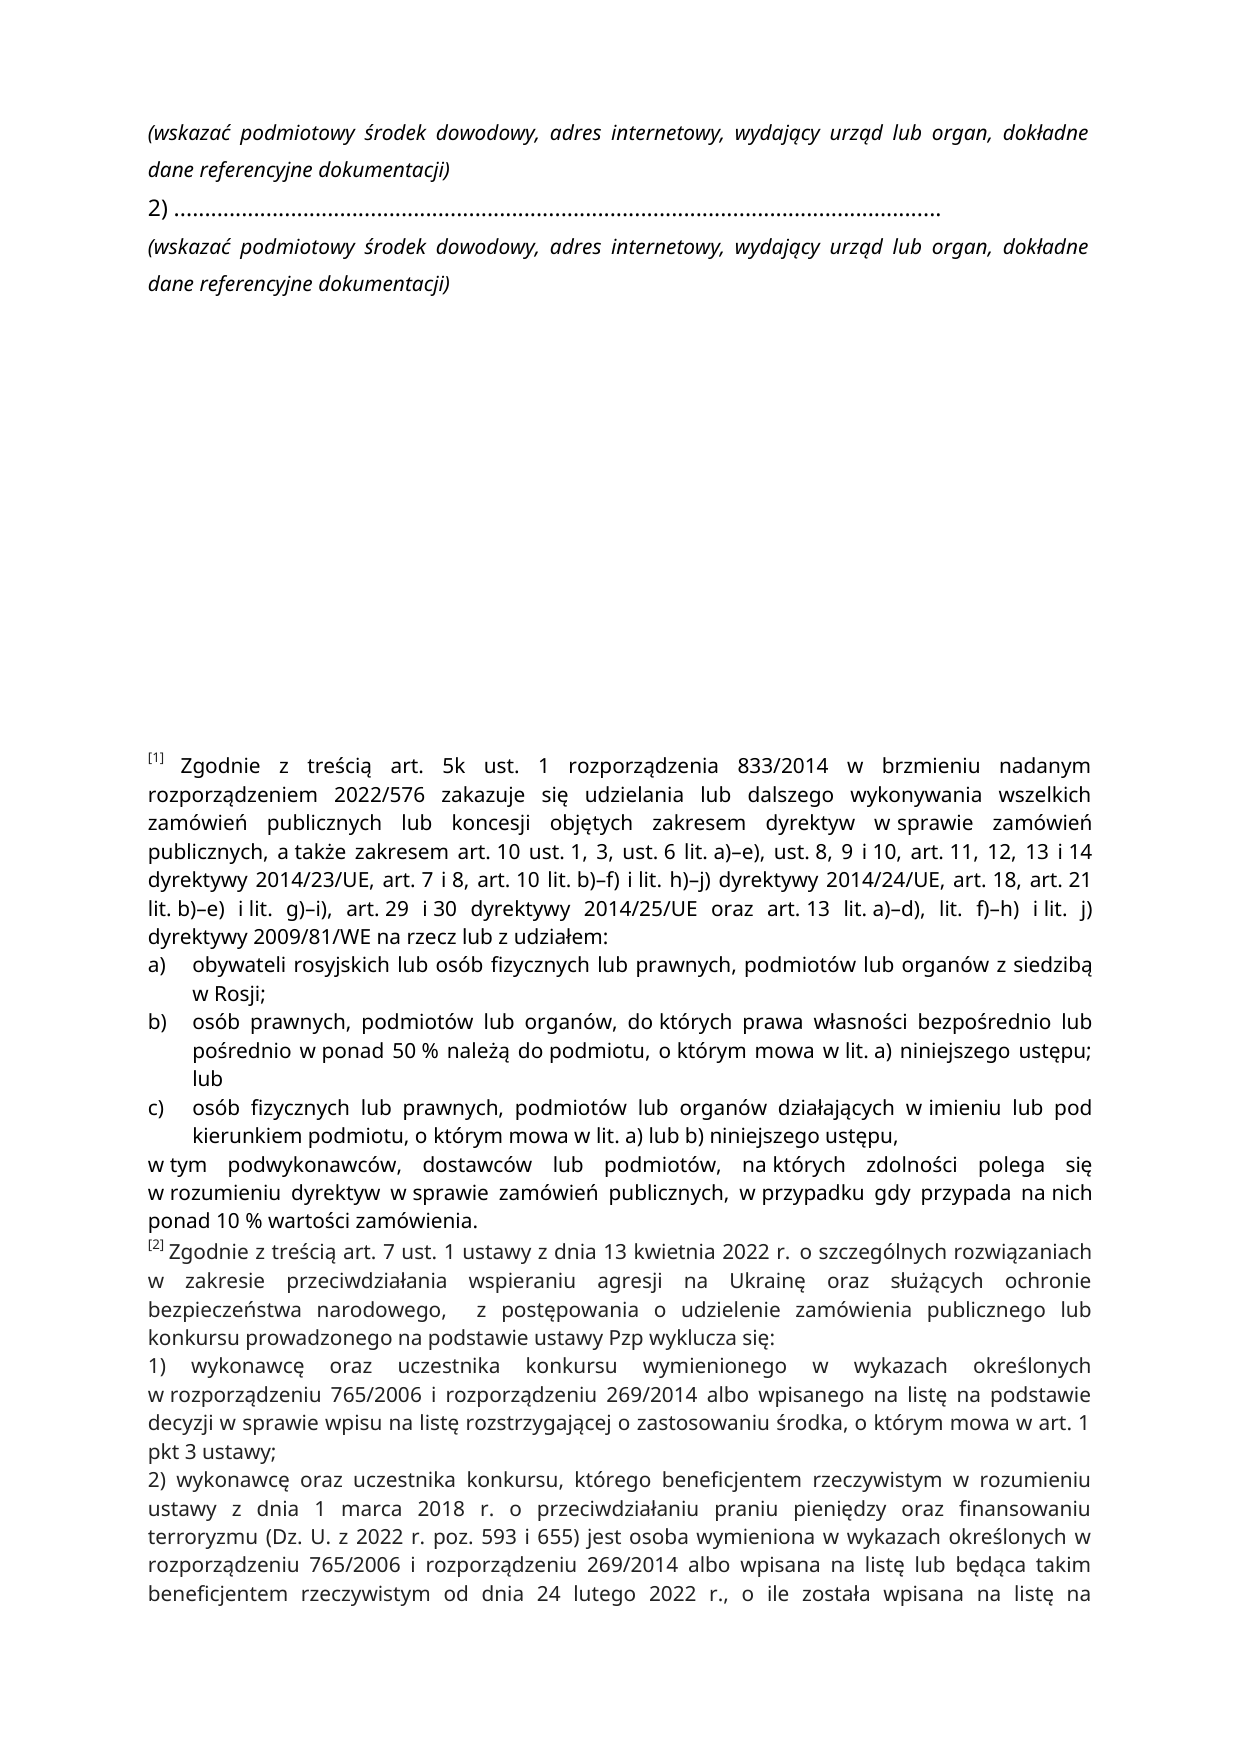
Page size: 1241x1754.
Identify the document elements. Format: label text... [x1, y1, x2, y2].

list osób fizycznych lub prawnych, podmiotów lub organów działających w imieniu lub pod kierunkiem podmiotu, o którym mowa w lit. a) lub b) niniejszego ustępu, [148, 1093, 1092, 1150]
text (wskazać podmiotowy środek dowodowy, adres internetowy, wydający urząd lub organ, dokładne dane referencyjne dokumentacji) [148, 232, 1092, 298]
text 1) wykonawcę oraz uczestnika konkursu wymienionego w wykazach określonych w rozporządzeniu 765/2006 i rozporządzeniu 269/2014 albo wpisanego na listę na podstawie decyzji w sprawie wpisu na listę rozstrzygającej o zastosowaniu środka, o którym mowa w art. 1 pkt 3 ustawy; [148, 1352, 1092, 1465]
text (wskazać podmiotowy środek dowodowy, adres internetowy, wydający urząd lub organ, dokładne dane referencyjne dokumentacji) [148, 118, 1092, 183]
text 2) ............................................................................................................................. [148, 192, 1092, 223]
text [148, 1465, 1092, 1607]
text w tym podwykonawców, dostawców lub podmiotów, na których zdolności polega się w rozumieniu dyrektyw w sprawie zamówień publicznych, w przypadku gdy przypada na nich ponad 10 % wartości zamówienia. [148, 1150, 1092, 1235]
text [1] Zgodnie z treścią art. 5k ust. 1 rozporządzenia 833/2014 w brzmieniu nadanym rozporządzeniem 2022/576 zakazuje się udzielania lub dalszego wykonywania wszelkich zamówień publicznych lub koncesji objętych zakresem dyrektyw w sprawie zamówień publicznych, a także zakresem art. 10 ust. 1, 3, ust. 6 lit. a)–e), ust. 8, 9 i 10, art. 11, 12, 13 i 14 dyrektywy 2014/23/UE, art. 7 i 8, art. 10 lit. b)–f) i lit. h)–j) dyrektywy 2014/24/UE, art. 18, art. 21 lit. b)–e) i lit. g)–i), art. 29 i 30 dyrektywy 2014/25/UE oraz art. 13 lit. a)–d), lit. f)–h) i lit. j) dyrektywy 2009/81/WE na rzecz lub z udziałem: [148, 749, 1092, 951]
list obywateli rosyjskich lub osób fizycznych lub prawnych, podmiotów lub organów z siedzibą w Rosji; [148, 951, 1092, 1007]
list osób prawnych, podmiotów lub organów, do których prawa własności bezpośrednio lub pośrednio w ponad 50 % należą do podmiotu, o którym mowa w lit. a) niniejszego ustępu; lub [148, 1007, 1092, 1093]
text [2] Zgodnie z treścią art. 7 ust. 1 ustawy z dnia 13 kwietnia 2022 r. o szczególnych rozwiązaniach w zakresie przeciwdziałania wspieraniu agresji na Ukrainę oraz służących ochronie bezpieczeństwa narodowego, z postępowania o udzielenie zamówienia publicznego lub konkursu prowadzonego na podstawie ustawy Pzp wyklucza się: [148, 1235, 1092, 1352]
